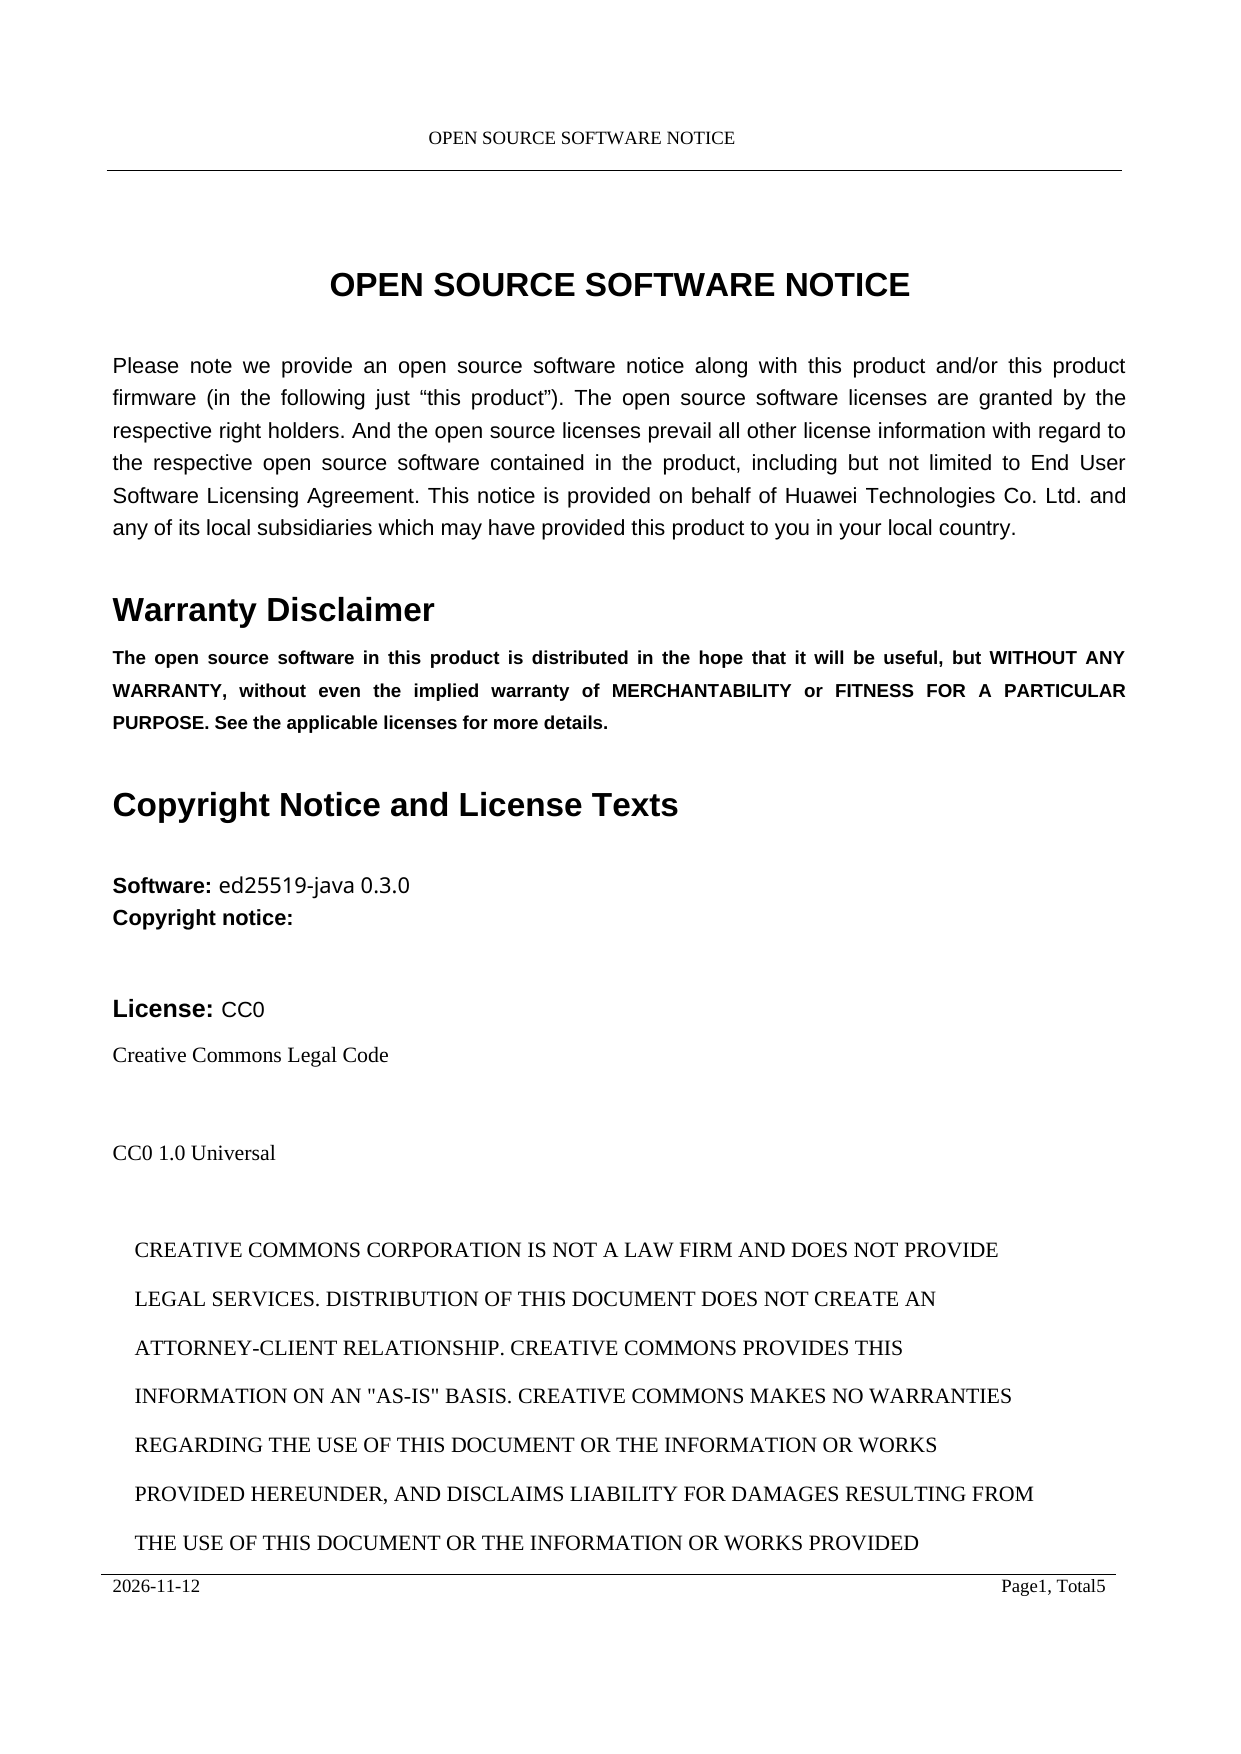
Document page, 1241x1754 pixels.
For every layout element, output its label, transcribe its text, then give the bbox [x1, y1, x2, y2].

text The open source software in this product is distributed in the hope that it will be useful, but WITHOUT ANY WARRANTY, without even the implied warranty of MERCHANTABILITY or FITNESS FOR A PARTICULAR PURPOSE. See the applicable licenses for more details. [112, 641, 1128, 739]
text License: CC0 [112, 992, 1128, 1024]
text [112, 1038, 1128, 1558]
text Software: ed25519-java 0.3.0 [112, 869, 1128, 901]
text Copyright Notice and License Texts [112, 771, 1128, 836]
text Please note we provide an open source software notice along with this product and/or this product firmware (in the following just “this product”). The open source software licenses are granted by the respective right holders. And the open source licenses prevail all other license information with regard to the respective open source software contained in the product, including but not limited to End User Software Licensing Agreement. This notice is provided on behalf of Huawei Technologies Co. Ltd. and any of its local subsidiaries which may have provided this product to you in your local country. [112, 349, 1128, 544]
text OPEN SOURCE SOFTWARE NOTICE [112, 251, 1128, 316]
text Warranty Disclaimer [112, 576, 1128, 641]
text Copyright notice: [112, 901, 1128, 934]
